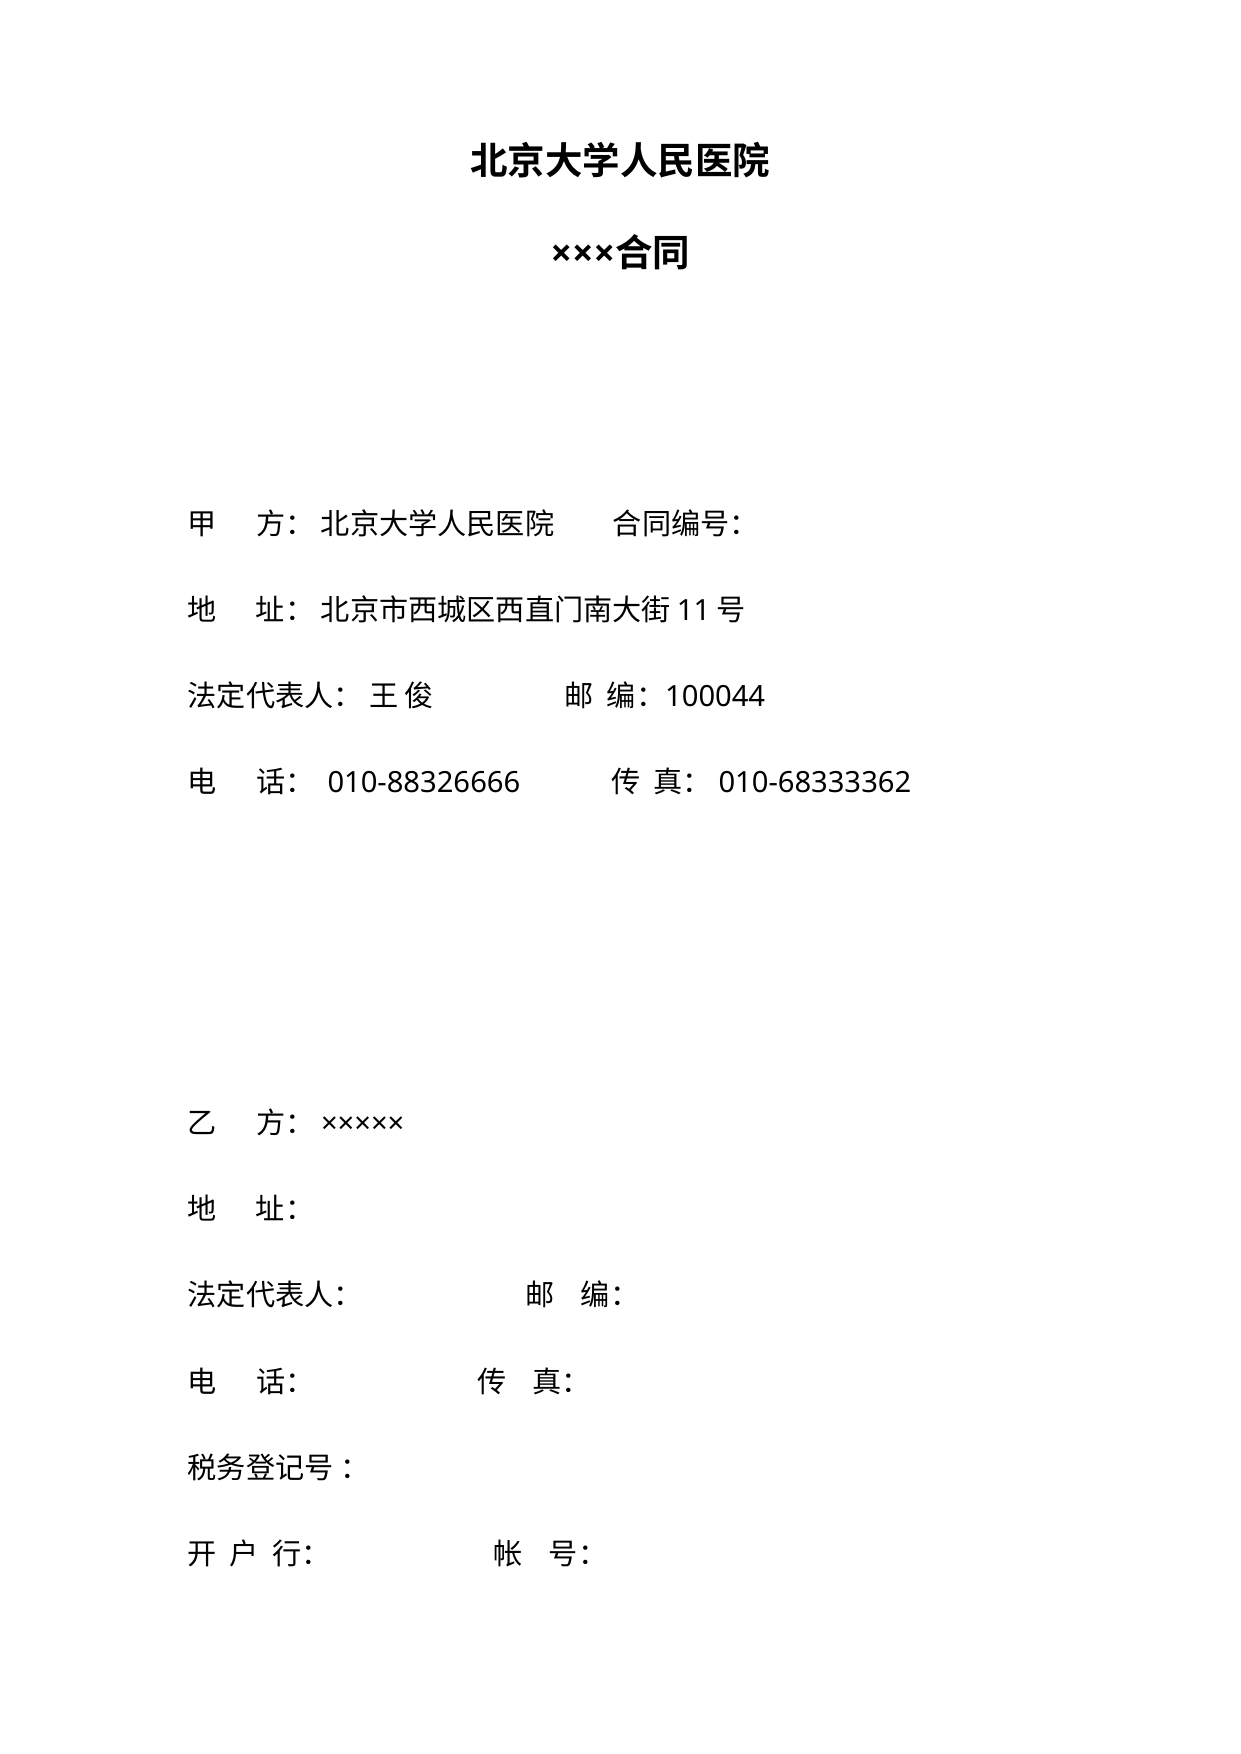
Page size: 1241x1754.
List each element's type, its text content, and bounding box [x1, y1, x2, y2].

text 税务登记号 ： [187, 1433, 1053, 1498]
text 法定代表人： 王 俊 邮 编：100044 [187, 662, 1053, 727]
text 地 址： 北京市西城区西直门南大街11号 [187, 576, 1053, 641]
text 北京大学人民医院 [187, 126, 1053, 191]
text 电 话： 传 真： [187, 1347, 1053, 1412]
text 电 话： 010-88326666 传 真： 010-68333362 [187, 748, 1053, 813]
text 法定代表人： 邮 编： [187, 1261, 1053, 1326]
text 开 户 行： 帐 号： [187, 1519, 1053, 1584]
text 甲 方： 北京大学人民医院 合同编号： [187, 489, 1053, 554]
text 地 址： [187, 1174, 1053, 1239]
text ×××合同 [187, 218, 1053, 283]
text 乙 方： ××××× [187, 1088, 1053, 1153]
